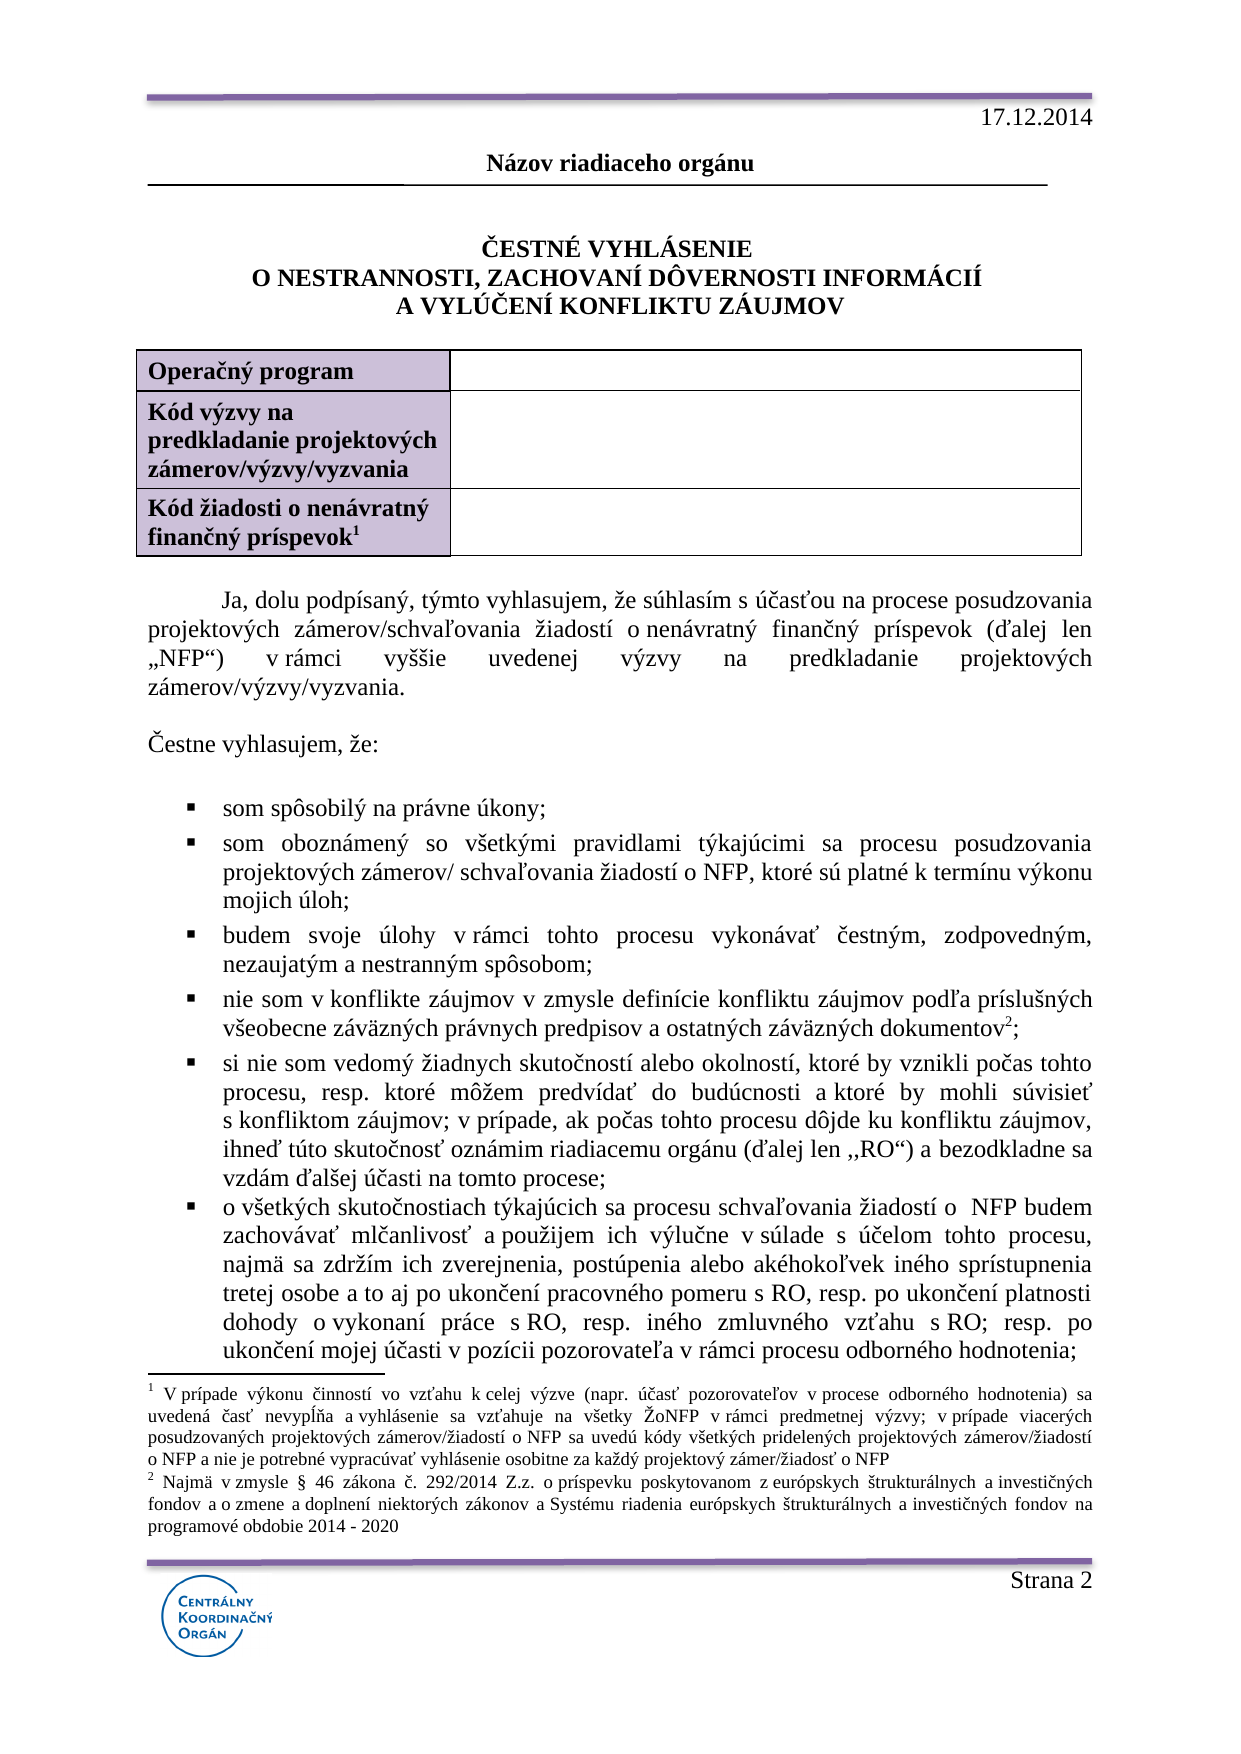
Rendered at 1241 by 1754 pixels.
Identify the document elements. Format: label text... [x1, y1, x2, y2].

picture [159, 1573, 272, 1656]
table_cell [451, 390, 1081, 488]
list budem svoje úlohy v rámci tohto procesu vykonávať čestným, zodpovedným, nezaujatým a nestranným spôsobom; [185, 920, 1093, 978]
list o všetkých skutočnostiach týkajúcich sa procesu schvaľovania žiadostí o NFP budem zachovávať mlčanlivosť a použijem ich výlučne v súlade s účelom tohto procesu, najmä sa zdržím ich zverejnenia, postúpenia alebo akéhokoľvek iného sprístupnenia tretej osobe a to aj po ukončení pracovného pomeru s RO, resp. po ukončení platnosti dohody o vykonaní práce s RO, resp. iného zmluvného vzťahu s RO; resp. po ukončení mojej účasti v pozícii pozorovateľa v rámci procesu odborného hodnotenia; [185, 1192, 1093, 1364]
table_cell [451, 488, 1081, 555]
text Čestné vyhlásenie o nestrannosti, zachovaní dôvernosti informácií a vylúčení konfliktu záujmov [148, 234, 1093, 320]
table_cell Kód žiadosti o nenávratný finančný príspevok [137, 489, 450, 555]
table_header Operačný program [137, 351, 449, 390]
text Názov riadiaceho orgánu [148, 148, 1093, 176]
text Ja, dolu podpísaný, týmto vyhlasujem, že súhlasím s účasťou na procese posudzovania projektových zámerov/schvaľovania žiadostí o nenávratný finančný príspevok (ďalej len „NFP“) v rámci vyššie uvedenej výzvy na predkladanie projektových zámerov/výzvy/vyzvania. [148, 585, 1093, 700]
table_header [451, 351, 1081, 390]
list som spôsobilý na právne úkony; [185, 793, 1093, 822]
list som oboznámený so všetkými pravidlami týkajúcimi sa procesu posudzovania projektových zámerov/ schvaľovania žiadostí o NFP, ktoré sú platné k termínu výkonu mojich úloh; [185, 828, 1093, 914]
list si nie som vedomý žiadnych skutočností alebo okolností, ktoré by vznikli počas tohto procesu, resp. ktoré môžem predvídať do budúcnosti a ktoré by mohli súvisieť s konfliktom záujmov; v prípade, ak počas tohto procesu dôjde ku konfliktu záujmov, ihneď túto skutočnosť oznámim riadiacemu orgánu (ďalej len ,,RO“) a bezodkladne sa vzdám ďalšej účasti na tomto procese; [185, 1048, 1093, 1192]
text Čestne vyhlasujem, že: [148, 729, 1093, 758]
list nie som v konflikte záujmov v zmysle definície konfliktu záujmov podľa príslušných všeobecne záväzných právnych predpisov a ostatných záväzných dokumentov; [185, 984, 1093, 1042]
table_cell Kód výzvy na predkladanie projektových zámerov/výzvy/vyzvania [137, 392, 450, 488]
